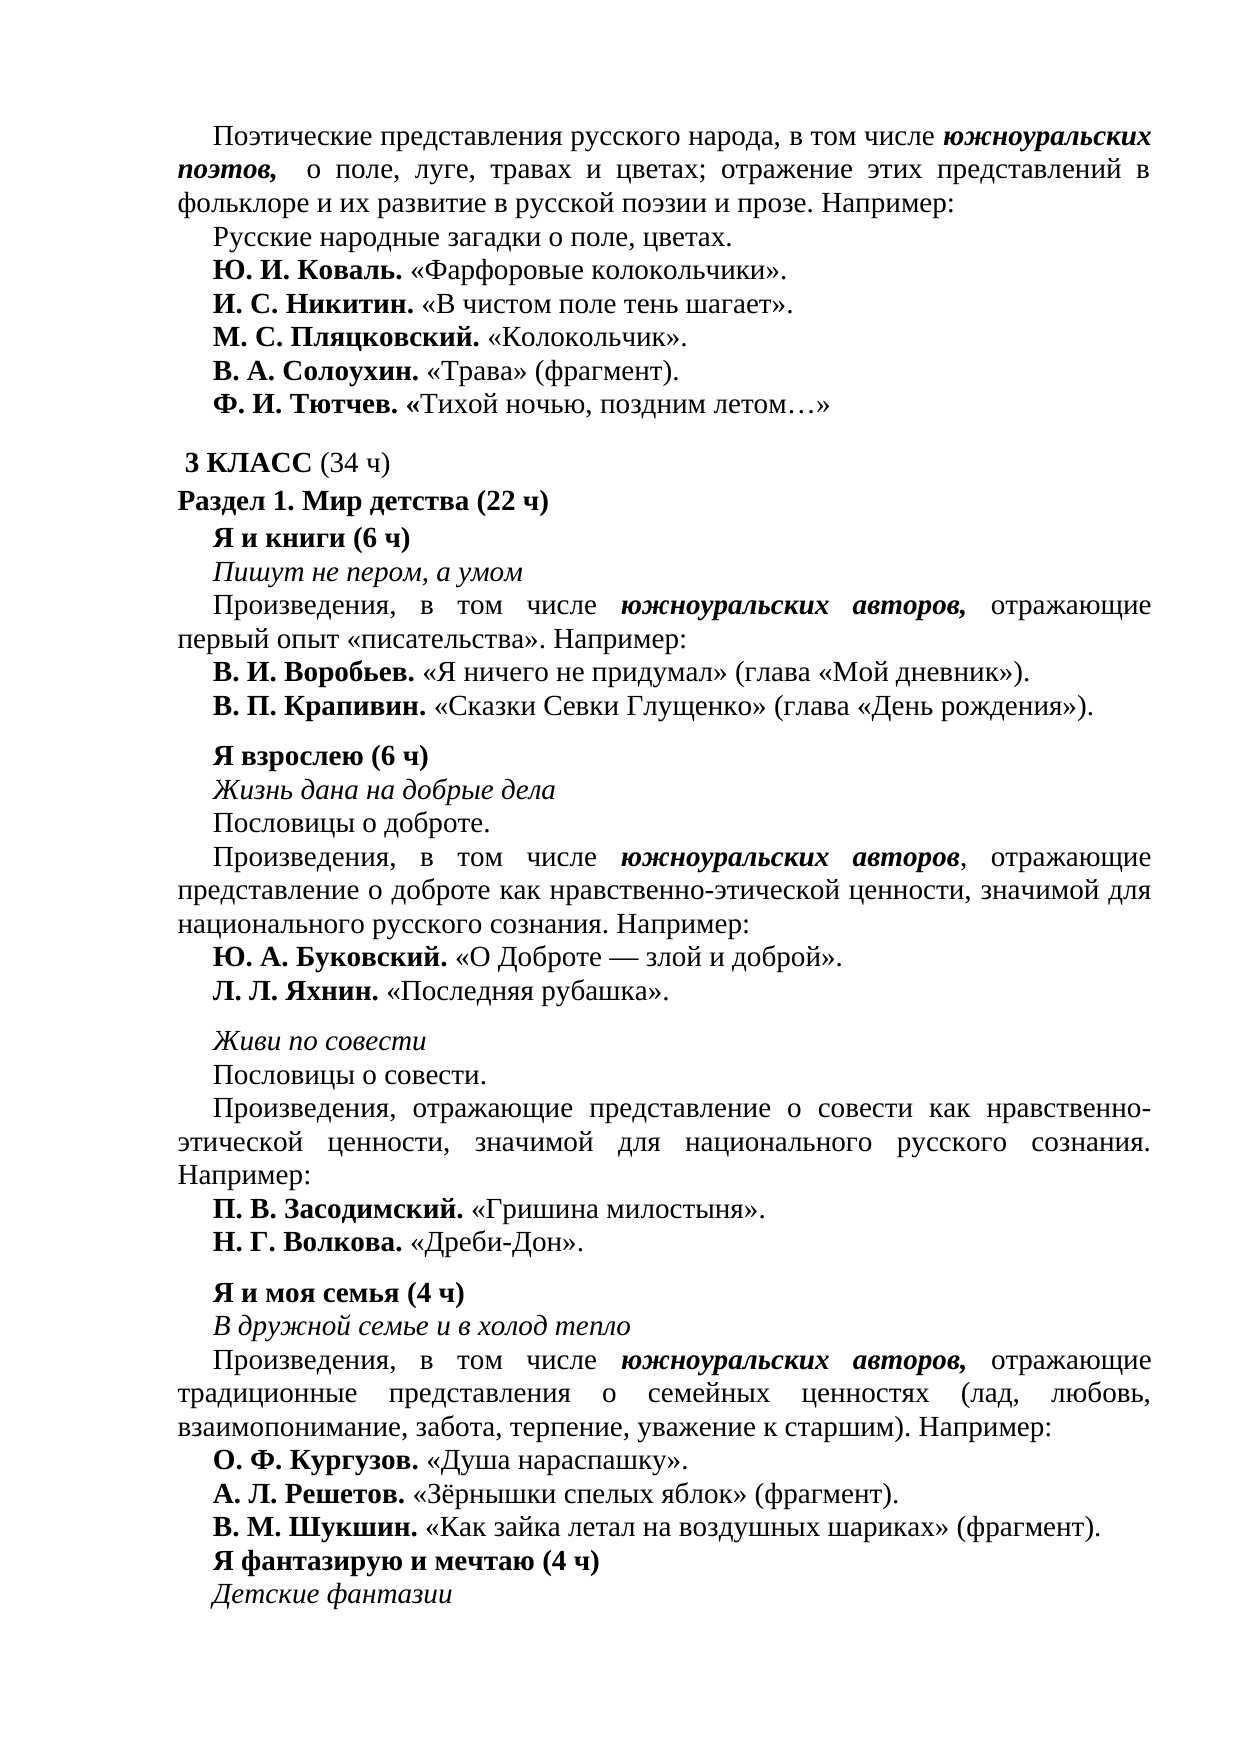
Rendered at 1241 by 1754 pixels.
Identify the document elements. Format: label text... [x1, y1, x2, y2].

text Жизнь дана на добрые дела [177, 772, 1152, 805]
text Пословицы о совести. [177, 1057, 1152, 1090]
text В. М. Шукшин. «Как зайка летал на воздушных шариках» (фрагмент). [177, 1509, 1152, 1543]
text Я и моя семья (4 ч) [177, 1275, 1152, 1308]
text И. С. Никитин. «В чистом поле тень шагает». [177, 286, 1152, 319]
text В. А. Солоухин. «Трава» (фрагмент). [177, 353, 1152, 386]
text Произведения, в том числе южноуральских авторов, отражающие представление о доброте как нравственно-этической ценности, значимой для национального русского сознания. Например: [177, 839, 1152, 939]
text Я взрослею (6 ч) [177, 738, 1152, 772]
text Я фантазирую и мечтаю (4 ч) [177, 1543, 1152, 1577]
text Раздел 1. Мир детства (22 ч) [177, 483, 1152, 516]
text Л. Л. Яхнин. «Последняя рубашка». [177, 973, 1152, 1007]
text О. Ф. Кургузов. «Душа нараспашку». [177, 1442, 1152, 1476]
text Пословицы о доброте. [177, 805, 1152, 839]
text Поэтические представления русского народа, в том числе южноуральских поэтов, о поле, луге, травах и цветах; отражение этих представлений в фольклоре и их развитие в русской поэзии и прозе. Например: [177, 118, 1152, 219]
text Н. Г. Волкова. «Дреби-Дон». [177, 1224, 1152, 1258]
text Ю. А. Буковский. «О Доброте — злой и доброй». [177, 939, 1152, 973]
text В. И. Воробьев. «Я ничего не придумал» (глава «Мой дневник»). [177, 654, 1152, 688]
text П. В. Засодимский. «Гришина милостыня». [177, 1191, 1152, 1224]
text Живи по совести [177, 1023, 1152, 1057]
text В. П. Крапивин. «Сказки Севки Глущенко» (глава «День рождения»). [177, 688, 1152, 722]
text Ю. И. Коваль. «Фарфоровые колокольчики». [177, 252, 1152, 286]
text Произведения, отражающие представление о совести как нравственно-этической ценности, значимой для национального русского сознания. Например: [177, 1090, 1152, 1191]
text Я и книги (6 ч) [177, 520, 1152, 554]
text Произведения, в том числе южноуральских авторов, отражающие первый опыт «писательства». Например: [177, 587, 1152, 654]
text А. Л. Решетов. «Зёрнышки спелых яблок» (фрагмент). [177, 1476, 1152, 1509]
text Ф. И. Тютчев. «Тихой ночью, поздним летом…» [177, 386, 1152, 420]
text Детские фантазии [177, 1577, 1152, 1610]
text М. С. Пляцковский. «Колокольчик». [177, 319, 1152, 353]
text 3 КЛАСС (34 ч) [177, 445, 1152, 478]
text Произведения, в том числе южноуральских авторов, отражающие традиционные представления о семейных ценностях (лад, любовь, взаимопонимание, забота, терпение, уважение к старшим). Например: [177, 1342, 1152, 1442]
text Русские народные загадки о поле, цветах. [177, 219, 1152, 252]
text В дружной семье и в холод тепло [177, 1308, 1152, 1342]
text Пишут не пером, а умом [177, 554, 1152, 587]
